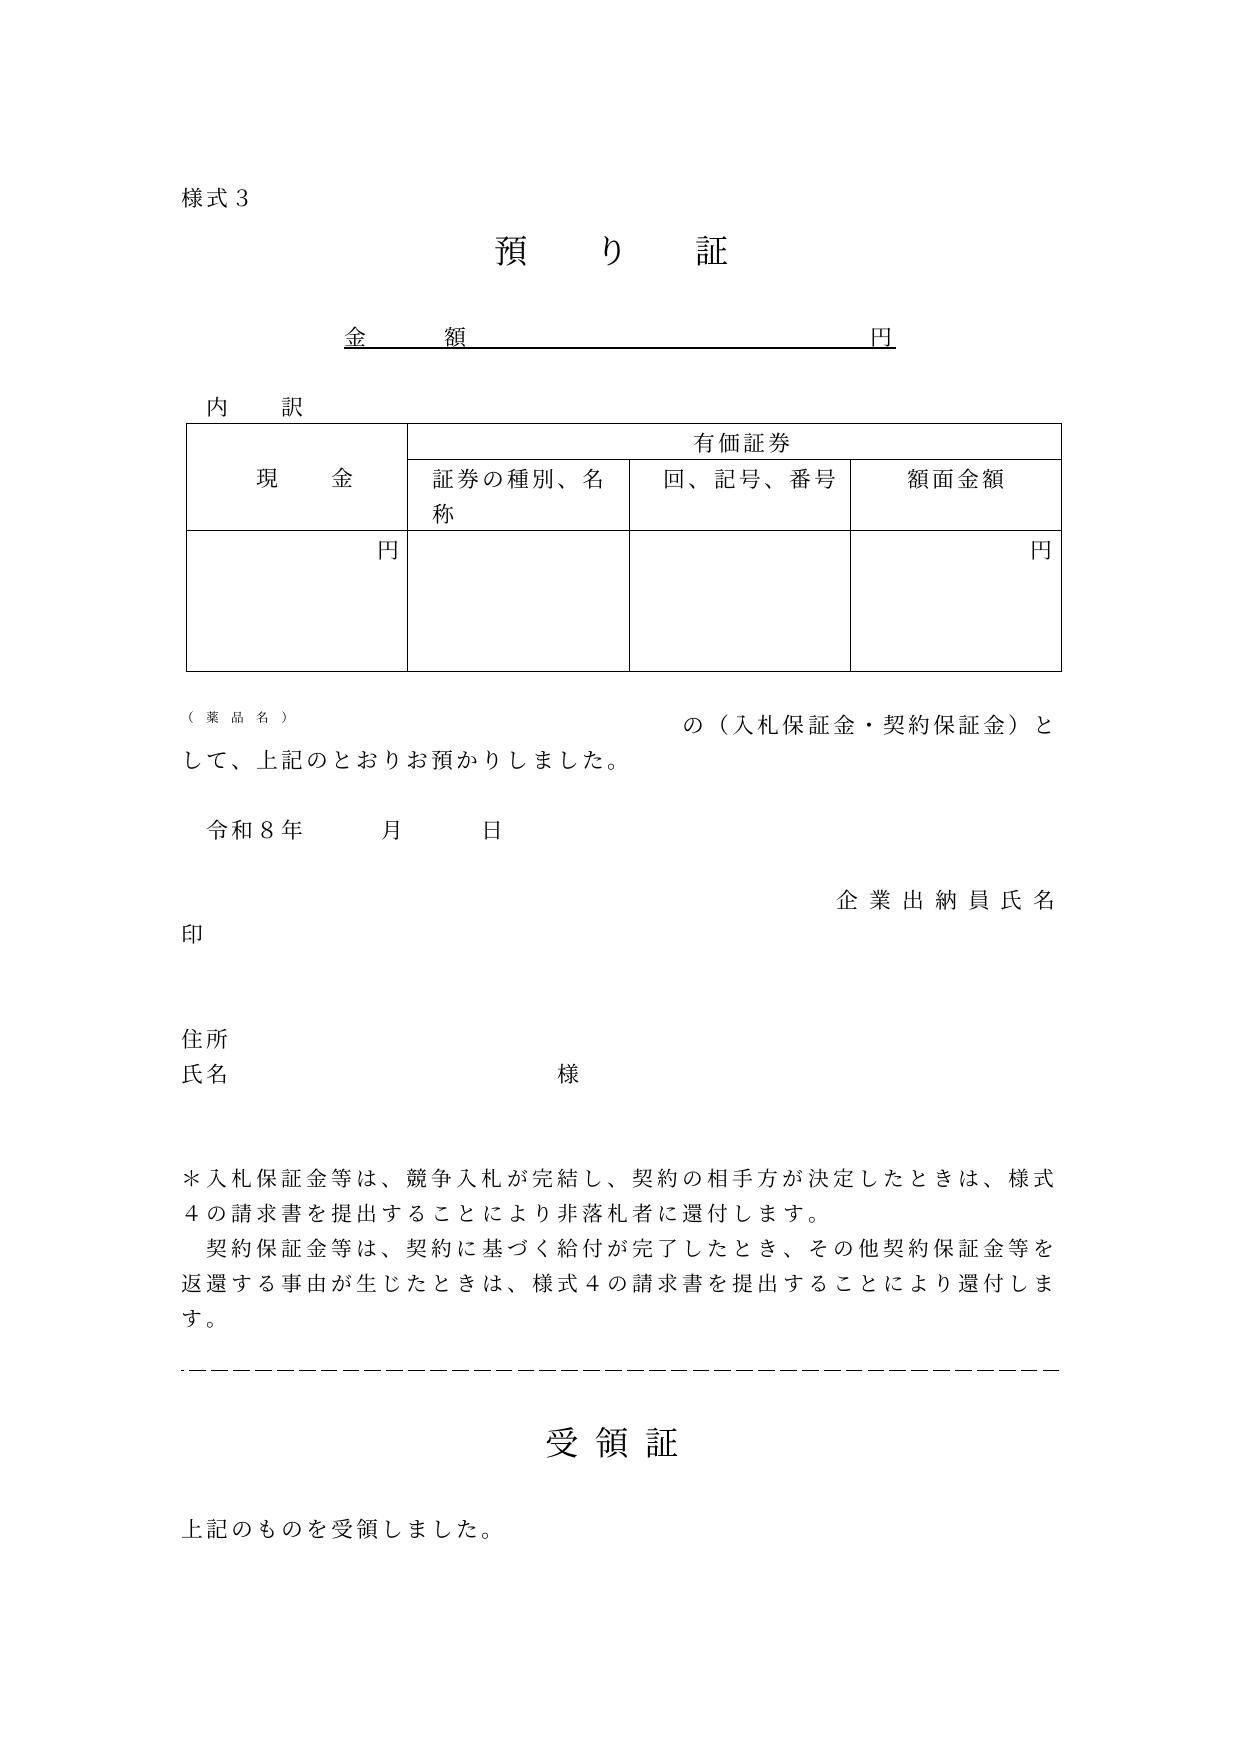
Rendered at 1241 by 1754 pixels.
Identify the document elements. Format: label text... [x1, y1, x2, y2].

table_cell 額面金額 [851, 460, 1061, 530]
text 様式３ [181, 179, 1059, 214]
text 預 り 証 [181, 214, 1059, 284]
table_header 有価証券 [408, 424, 1061, 459]
table_cell [408, 531, 629, 671]
table_cell 円 [187, 531, 407, 671]
text ＊入札保証金等は、競争入札が完結し、契約の相手方が決定したときは、様式４の請求書を提出することにより非落札者に還付します。 [181, 1160, 1059, 1230]
table_header 現 金 [187, 424, 407, 530]
text 内 訳 [181, 388, 1059, 423]
text 氏名 様 [181, 1056, 1059, 1091]
text 受領証 [181, 1406, 1059, 1475]
text 契約保証金等は、契約に基づく給付が完了したとき、その他契約保証金等を返還する事由が生じたときは、様式４の請求書を提出することにより還付します。 [181, 1230, 1059, 1335]
table_cell 回、記号、番号 [630, 460, 850, 530]
text 上記のものを受領しました。 [181, 1510, 1059, 1545]
text 令和８年 月 日 [181, 811, 1059, 846]
table_cell 円 [851, 531, 1061, 671]
table_cell 証券の種別、名称 [408, 460, 629, 530]
text 金 額 円 [181, 319, 1059, 353]
table_cell [630, 531, 850, 671]
text 住所 [181, 1021, 1059, 1056]
text 企業出納員氏名 印 [181, 881, 1059, 951]
text （薬品名） の（入札保証金・契約保証金）として、上記のとおりお預かりしました。 [181, 707, 1059, 776]
